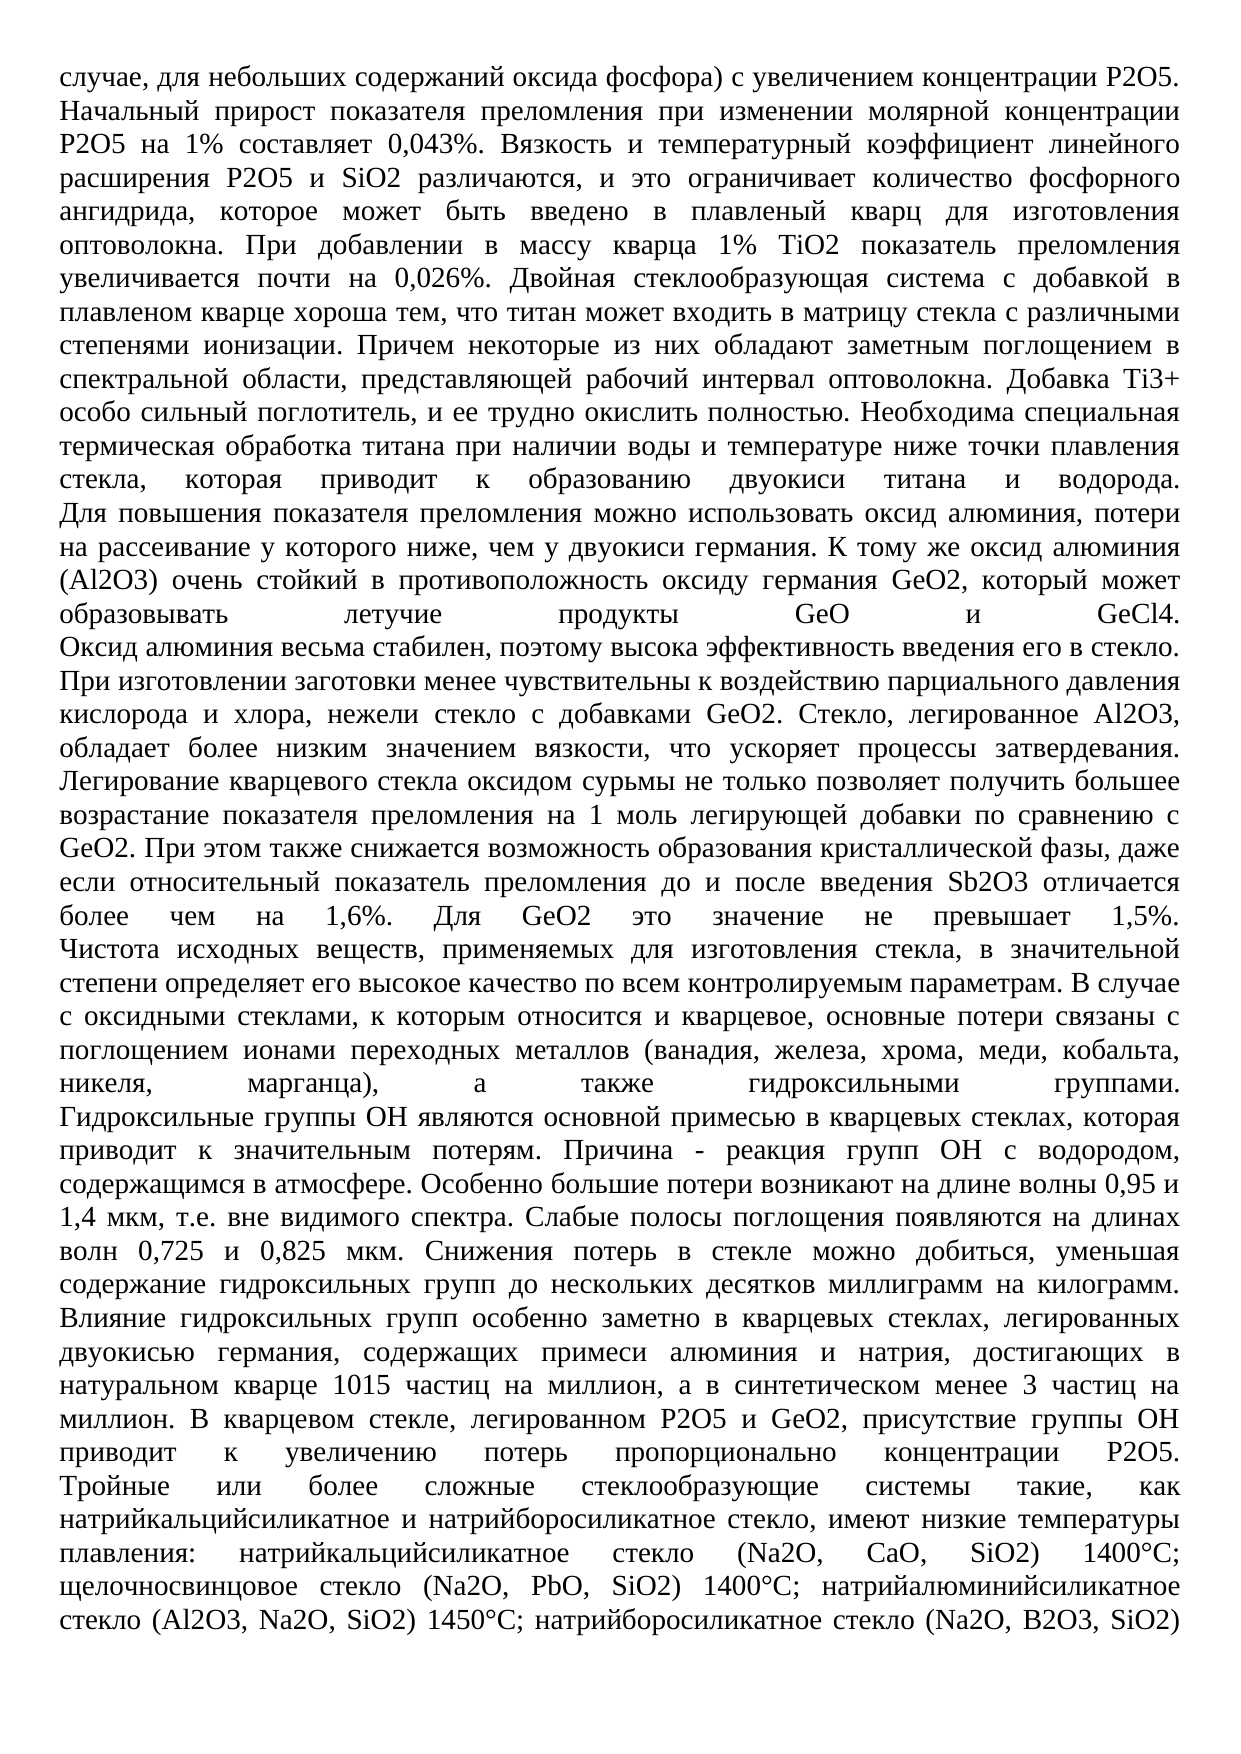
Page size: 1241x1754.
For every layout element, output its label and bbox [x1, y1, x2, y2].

text [59, 59, 1181, 1636]
